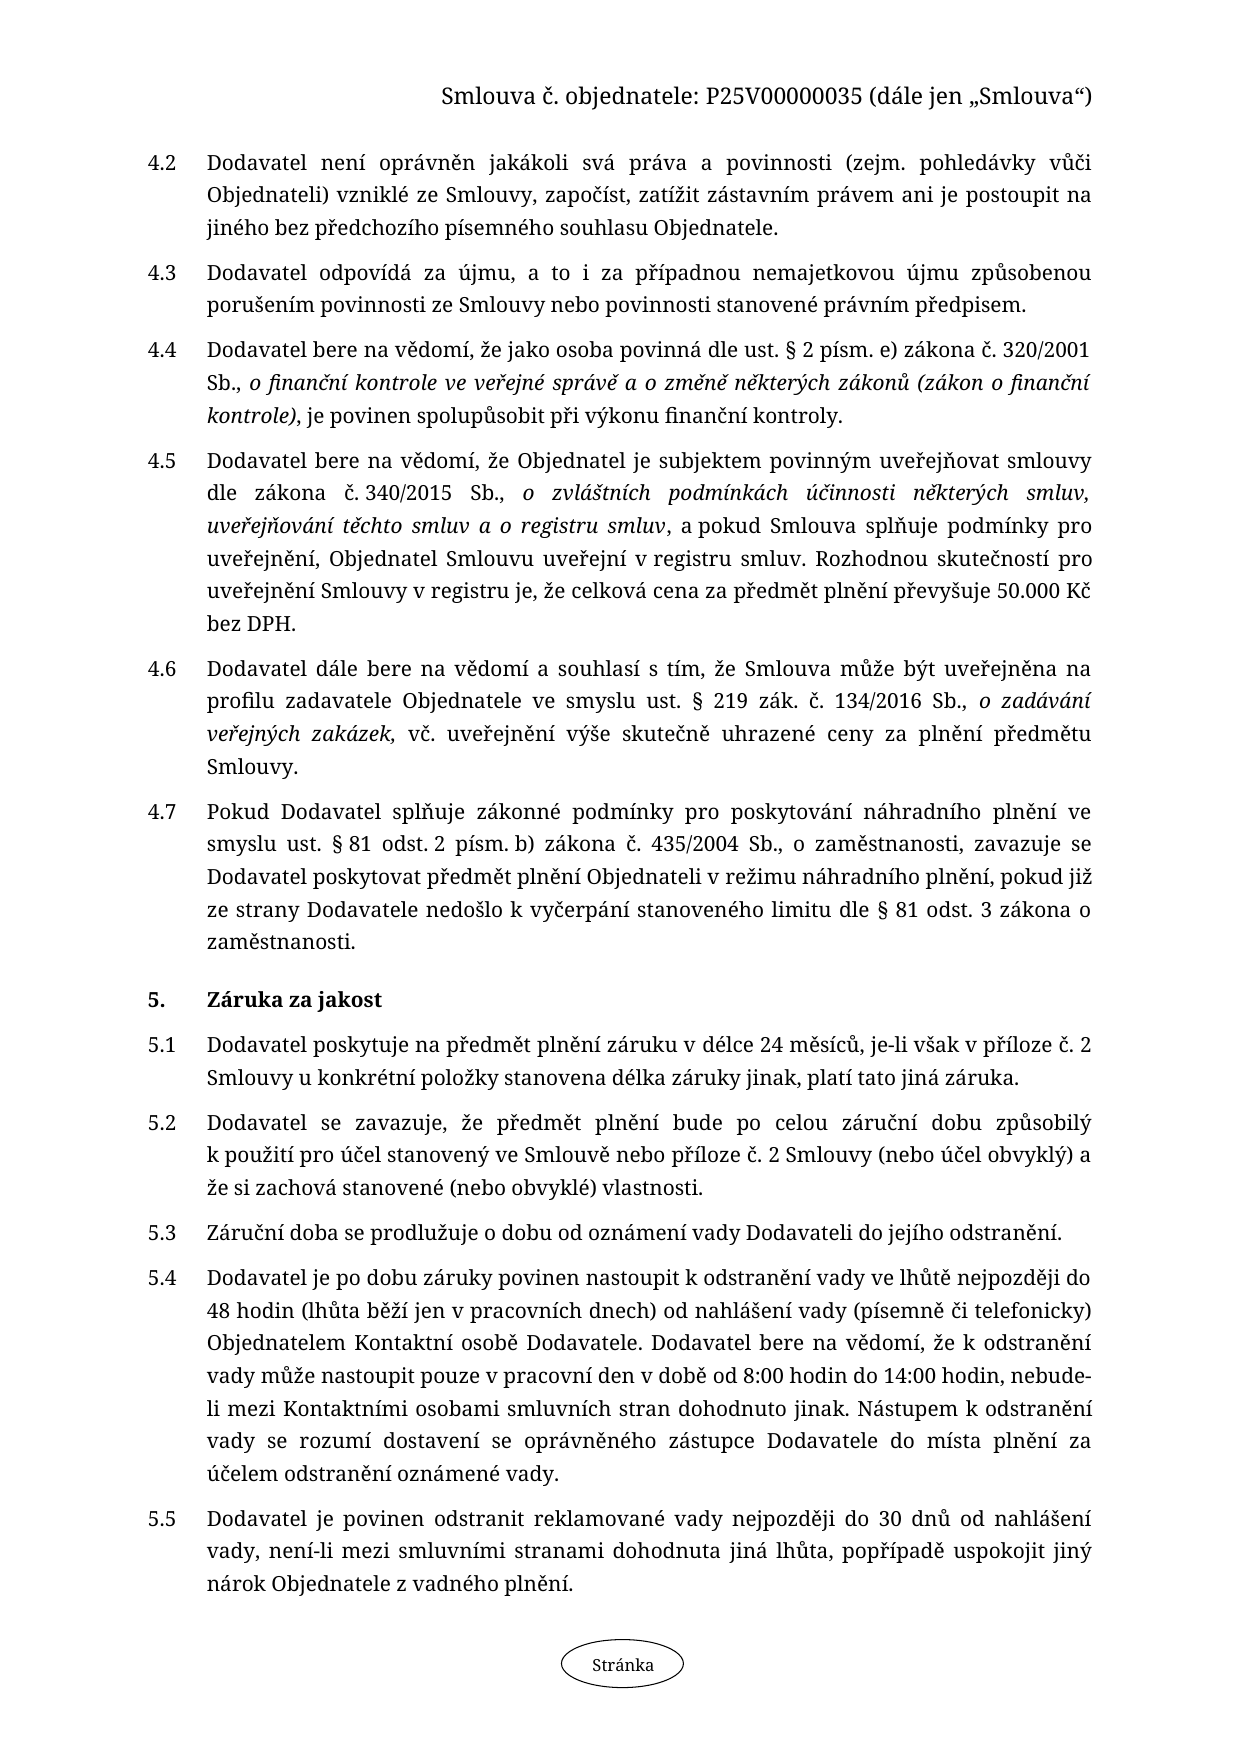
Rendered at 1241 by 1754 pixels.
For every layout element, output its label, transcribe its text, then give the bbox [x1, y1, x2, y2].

list Dodavatel odpovídá za újmu, a to i za případnou nemajetkovou újmu způsobenou porušením povinnosti ze Smlouvy nebo povinnosti stanovené právním předpisem. [148, 258, 1093, 319]
list Dodavatel bere na vědomí, že jako osoba povinná dle ust. § 2 písm. e) zákona č. 320/2001 Sb., o finanční kontrole ve veřejné správě a o změně některých zákonů (zákon o finanční kontrole), je povinen spolupůsobit při výkonu finanční kontroly. [148, 336, 1093, 429]
list Dodavatel je povinen odstranit reklamované vady nejpozději do 30 dnů od nahlášení vady, není-li mezi smluvními stranami dohodnuta jiná lhůta, popřípadě uspokojit jiný nárok Objednatele z vadného plnění. [148, 1504, 1093, 1598]
list Záruční doba se prodlužuje o dobu od oznámení vady Dodavateli do jejího odstranění. [148, 1218, 1093, 1247]
list Dodavatel poskytuje na předmět plnění záruku v délce 24 měsíců, je-li však v příloze č. 2 Smlouvy u konkrétní položky stanovena délka záruky jinak, platí tato jiná záruka. [148, 1030, 1093, 1091]
list Dodavatel není oprávněn jakákoli svá práva a povinnosti (zejm. pohledávky vůči Objednateli) vzniklé ze Smlouvy, započíst, zatížit zástavním právem ani je postoupit na jiného bez předchozího písemného souhlasu Objednatele. [148, 148, 1093, 241]
list Dodavatel se zavazuje, že předmět plnění bude po celou záruční dobu způsobilý k použití pro účel stanovený ve Smlouvě nebo příloze č. 2 Smlouvy (nebo účel obvyklý) a že si zachová stanovené (nebo obvyklé) vlastnosti. [148, 1108, 1093, 1201]
list Dodavatel je po dobu záruky povinen nastoupit k odstranění vady ve lhůtě nejpozději do 48 hodin (lhůta běží jen v pracovních dnech) od nahlášení vady (písemně či telefonicky) Objednatelem Kontaktní osobě Dodavatele. Dodavatel bere na vědomí, že k odstranění vady může nastoupit pouze v pracovní den v době od 8:00 hodin do 14:00 hodin, nebude-li mezi Kontaktními osobami smluvních stran dohodnuto jinak. Nástupem k odstranění vady se rozumí dostavení se oprávněného zástupce Dodavatele do místa plnění za účelem odstranění oznámené vady. [148, 1263, 1093, 1487]
list Dodavatel dále bere na vědomí a souhlasí s tím, že Smlouva může být uveřejněna na profilu zadavatele Objednatele ve smyslu ust. § 219 zák. č. 134/2016 Sb., o zadávání veřejných zakázek, vč. uveřejnění výše skutečně uhrazené ceny za plnění předmětu Smlouvy. [148, 654, 1093, 780]
list Pokud Dodavatel splňuje zákonné podmínky pro poskytování náhradního plnění ve smyslu ust. § 81 odst. 2 písm. b) zákona č. 435/2004 Sb., o zaměstnanosti, zavazuje se Dodavatel poskytovat předmět plnění Objednateli v režimu náhradního plnění, pokud již ze strany Dodavatele nedošlo k vyčerpání stanoveného limitu dle § 81 odst. 3 zákona o zaměstnanosti. [148, 797, 1093, 956]
list Záruka za jakost [148, 985, 1093, 1013]
list Dodavatel bere na vědomí, že Objednatel je subjektem povinným uveřejňovat smlouvy dle zákona č. 340/2015 Sb., o zvláštních podmínkách účinnosti některých smluv, uveřejňování těchto smluv a o registru smluv, a pokud Smlouva splňuje podmínky pro uveřejnění, Objednatel Smlouvu uveřejní v registru smluv. Rozhodnou skutečností pro uveřejnění Smlouvy v registru je, že celková cena za předmět plnění převyšuje 50.000 Kč bez DPH. [148, 446, 1093, 637]
